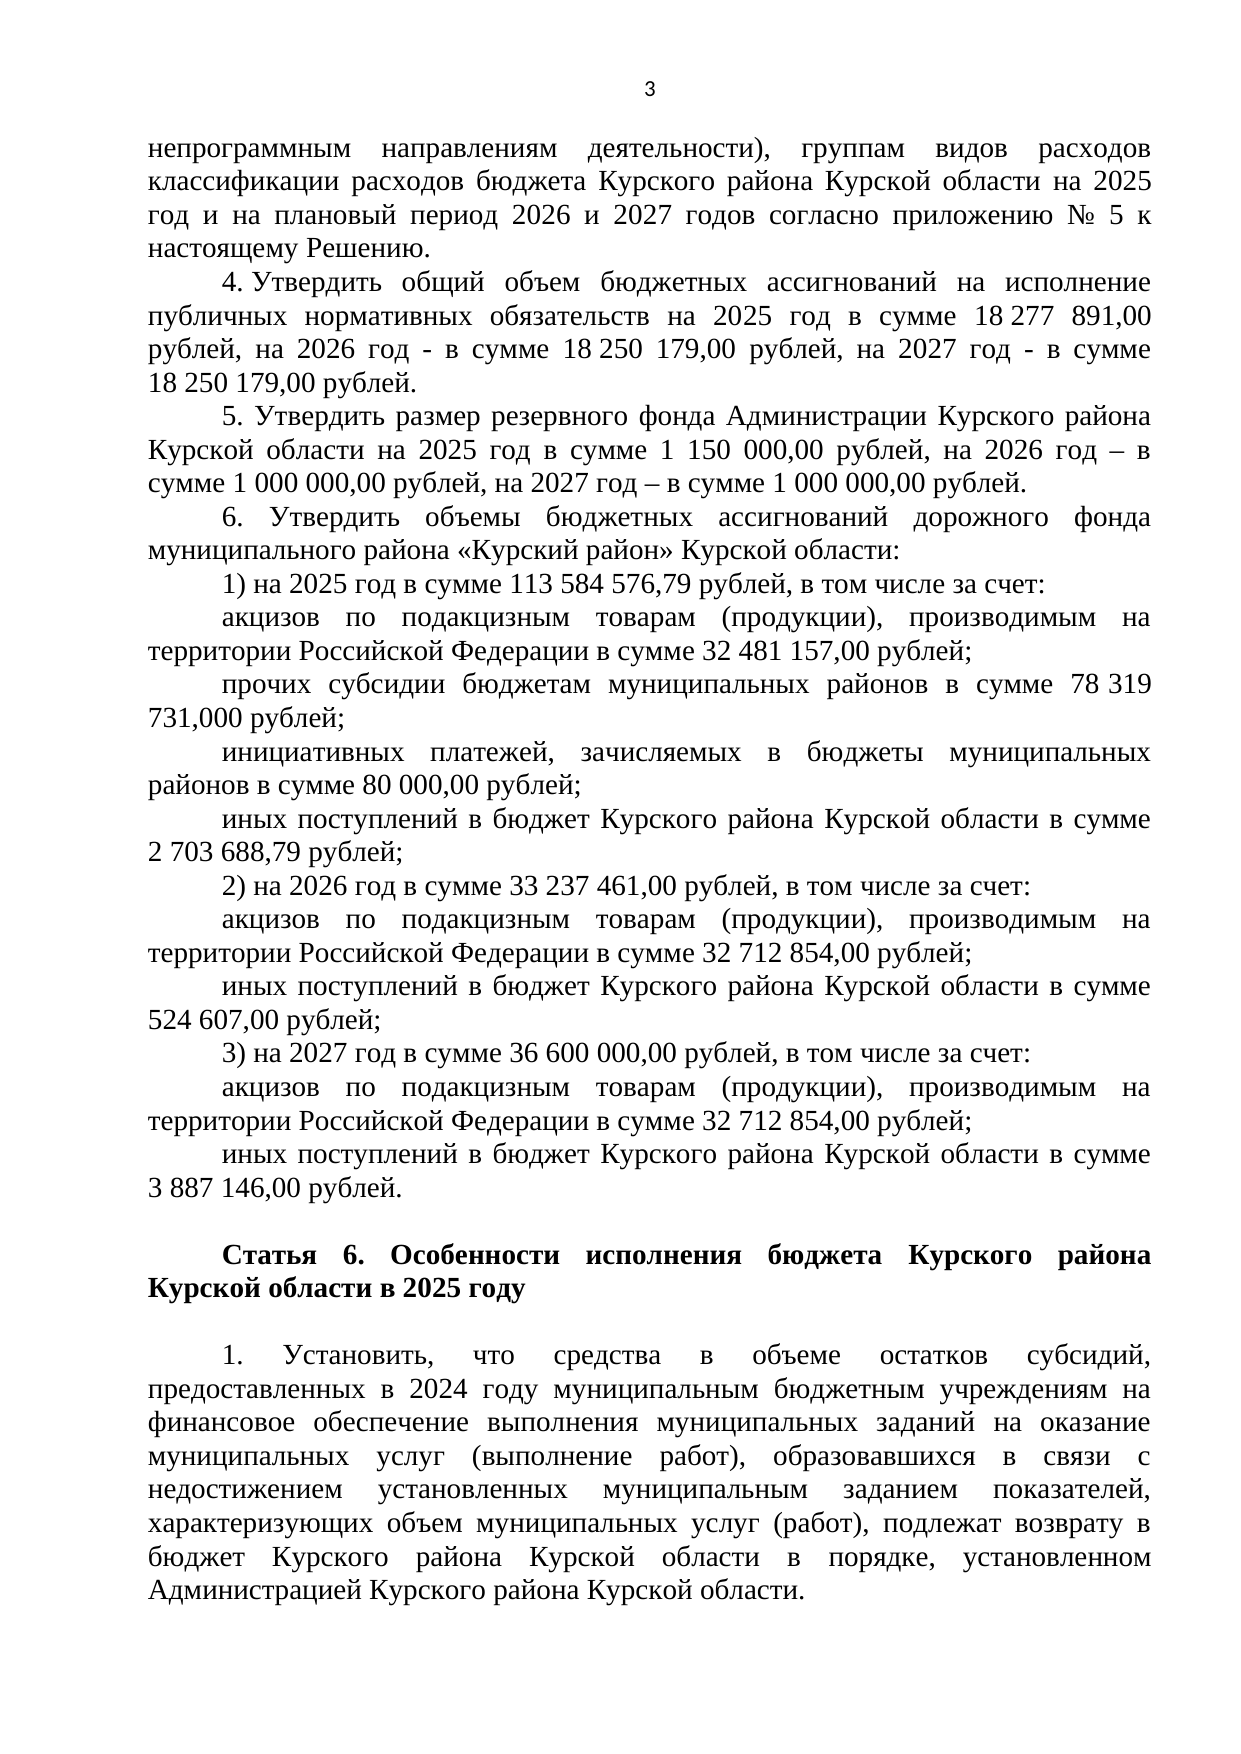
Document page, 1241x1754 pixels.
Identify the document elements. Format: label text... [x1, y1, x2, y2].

text Статья 6. Особенности исполнения бюджета Курского района Курской области в 2025 году [148, 1237, 1152, 1304]
text акцизов по подакцизным товарам (продукции), производимым на территории Российской Федерации в сумме 32 481 157,00 рублей; [148, 599, 1152, 667]
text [148, 130, 1152, 264]
text акцизов по подакцизным товарам (продукции), производимым на территории Российской Федерации в сумме 32 712 854,00 рублей; [148, 1069, 1152, 1136]
text иных поступлений в бюджет Курского района Курской области в сумме 524 607,00 рублей; [148, 968, 1152, 1036]
text 1. Установить, что средства в объеме остатков субсидий, предоставленных в 2024 году муниципальным бюджетным учреждениям на финансовое обеспечение выполнения муниципальных заданий на оказание муниципальных услуг (выполнение работ), образовавшихся в связи с недостижением установленных муниципальным заданием показателей, характеризующих объем муниципальных услуг (работ), подлежат возврату в бюджет Курского района Курской области в порядке, установленном Администрацией Курского района Курской области. [148, 1337, 1152, 1606]
text иных поступлений в бюджет Курского района Курской области в сумме 2 703 688,79 рублей; [148, 801, 1152, 868]
text 3) на 2027 год в сумме 36 600 000,00 рублей, в том числе за счет: [148, 1036, 1152, 1069]
text инициативных платежей, зачисляемых в бюджеты муниципальных районов в сумме 80 000,00 рублей; [148, 734, 1152, 801]
text акцизов по подакцизным товарам (продукции), производимым на территории Российской Федерации в сумме 32 712 854,00 рублей; [148, 901, 1152, 968]
text 6. Утвердить объемы бюджетных ассигнований дорожного фонда муниципального района «Курский район» Курской области: [148, 499, 1152, 566]
text 4. Утвердить общий объем бюджетных ассигнований на исполнение публичных нормативных обязательств на 2025 год в сумме 18 277 891,00 рублей, на 2026 год - в сумме 18 250 179,00 рублей, на 2027 год - в сумме 18 250 179,00 рублей. [148, 264, 1152, 398]
text прочих субсидии бюджетам муниципальных районов в сумме 78 319 731,000 рублей; [148, 667, 1152, 734]
text 5. Утвердить размер резервного фонда Администрации Курского района Курской области на 2025 год в сумме 1 150 000,00 рублей, на 2026 год – в сумме 1 000 000,00 рублей, на 2027 год – в сумме 1 000 000,00 рублей. [148, 398, 1152, 499]
text 1) на 2025 год в сумме 113 584 576,79 рублей, в том числе за счет: [148, 566, 1152, 599]
text 2) на 2026 год в сумме 33 237 461,00 рублей, в том числе за счет: [148, 868, 1152, 901]
text иных поступлений в бюджет Курского района Курской области в сумме 3 887 146,00 рублей. [148, 1136, 1152, 1203]
